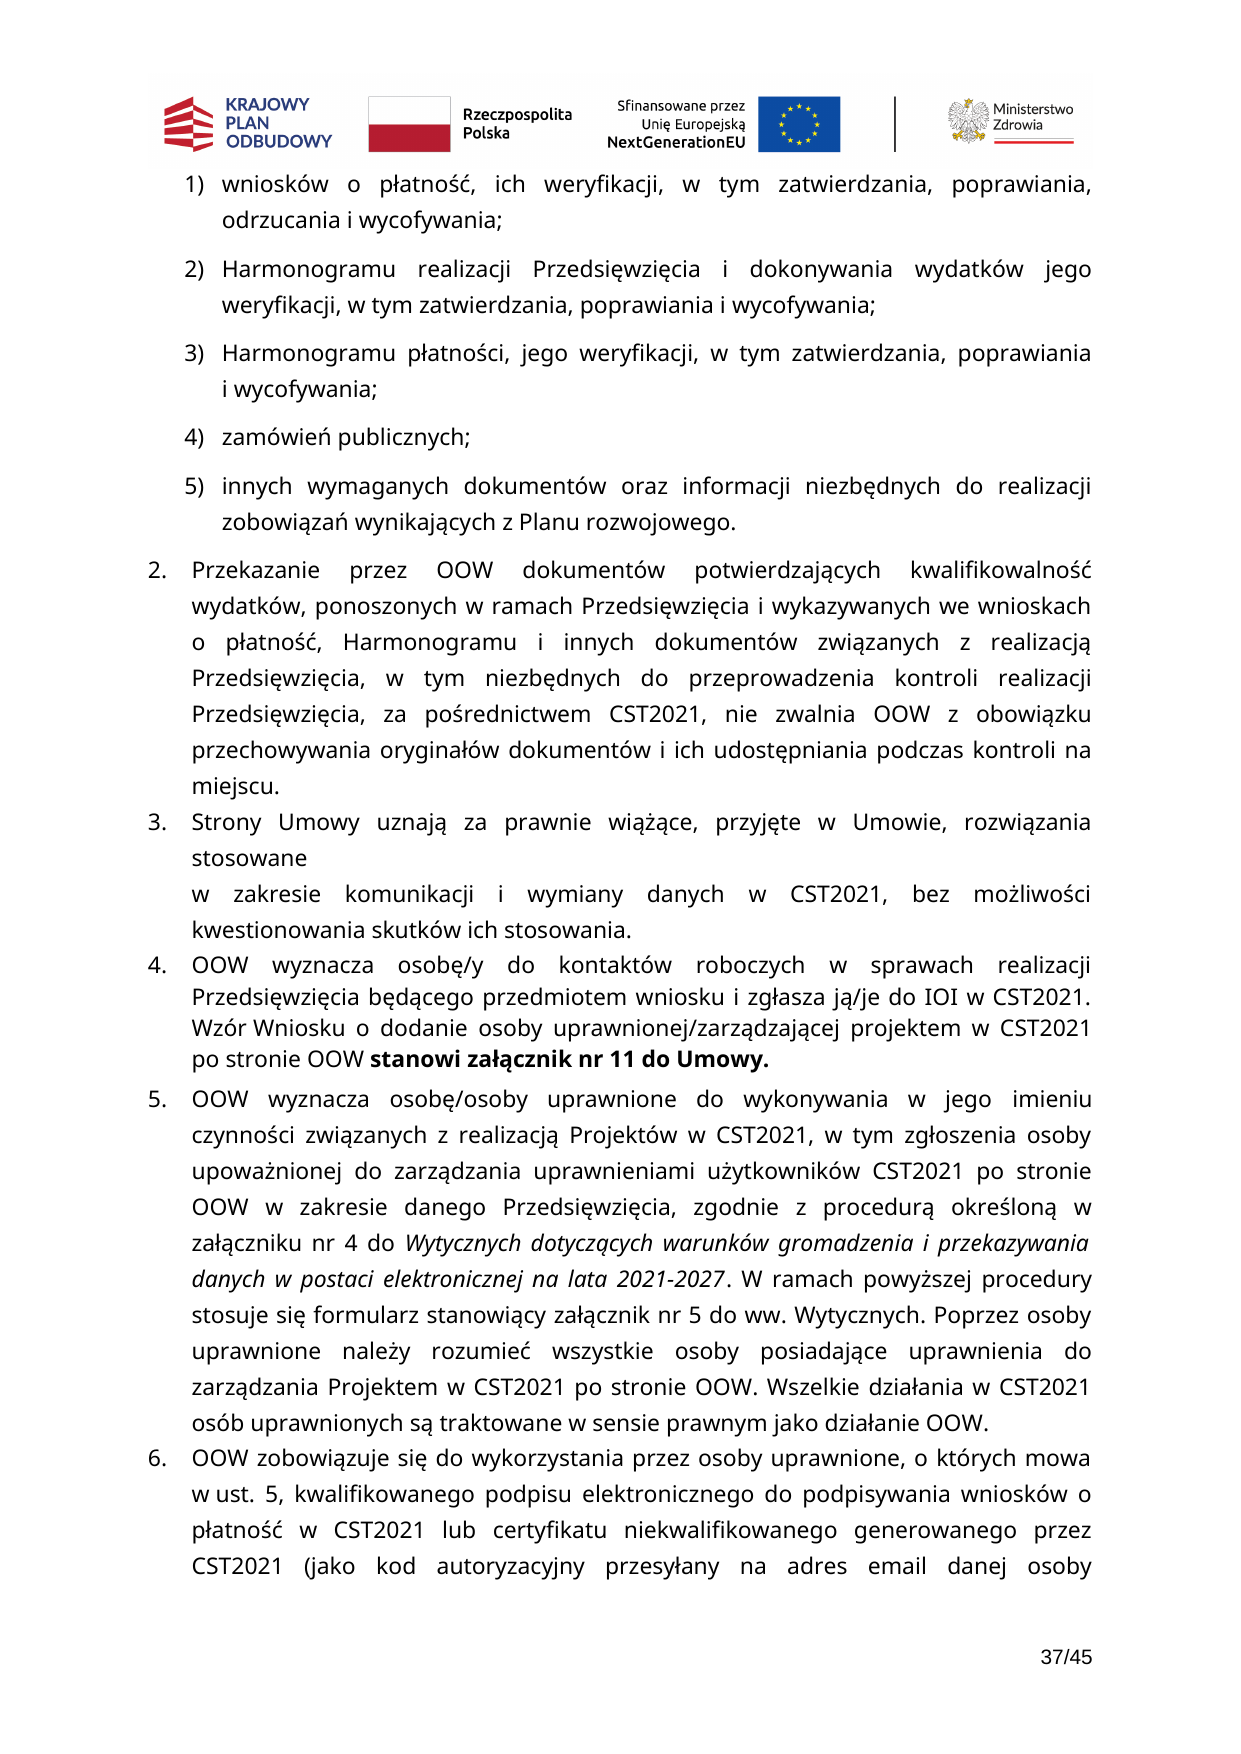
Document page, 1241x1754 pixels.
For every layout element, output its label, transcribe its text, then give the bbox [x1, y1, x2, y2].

list Strony Umowy uznają za prawnie wiążące, przyjęte w Umowie, rozwiązania stosowane w zakresie komunikacji i wymiany danych w CST2021, bez możliwości kwestionowania skutków ich stosowania. [148, 806, 1092, 945]
list zamówień publicznych; [184, 421, 1092, 453]
list Przekazanie przez OOW dokumentów potwierdzających kwalifikowalność wydatków, ponoszonych w ramach Przedsięwzięcia i wykazywanych we wnioskach o płatność, Harmonogramu i innych dokumentów związanych z realizacją Przedsięwzięcia, w tym niezbędnych do przeprowadzenia kontroli realizacji Przedsięwzięcia, za pośrednictwem CST2021, nie zwalnia OOW z obowiązku przechowywania oryginałów dokumentów i ich udostępniania podczas kontroli na miejscu. [148, 554, 1092, 801]
list OOW wyznacza osobę/osoby uprawnione do wykonywania w jego imieniu czynności związanych z realizacją Projektów w CST2021, w tym zgłoszenia osoby upoważnionej do zarządzania uprawnieniami użytkowników CST2021 po stronie OOW w zakresie danego Przedsięwzięcia, zgodnie z procedurą określoną w załączniku nr 4 do Wytycznych dotyczących warunków gromadzenia i przekazywania danych w postaci elektronicznej na lata 2021-2027. W ramach powyższej procedury stosuje się formularz stanowiący załącznik nr 5 do ww. Wytycznych. Poprzez osoby uprawnione należy rozumieć wszystkie osoby posiadające uprawnienia do zarządzania Projektem w CST2021 po stronie OOW. Wszelkie działania w CST2021 osób uprawnionych są traktowane w sensie prawnym jako działanie OOW. [148, 1083, 1092, 1438]
list innych wymaganych dokumentów oraz informacji niezbędnych do realizacji zobowiązań wynikających z Planu rozwojowego. [184, 470, 1092, 537]
list Harmonogramu realizacji Przedsięwzięcia i dokonywania wydatków jego weryfikacji, w tym zatwierdzania, poprawiania i wycofywania; [184, 253, 1092, 320]
picture [147, 73, 1093, 169]
list OOW wyznacza osobę/y do kontaktów roboczych w sprawach realizacji Przedsięwzięcia będącego przedmiotem wniosku i zgłasza ją/je do IOI w CST2021. Wzór Wniosku o dodanie osoby uprawnionej/zarządzającej projektem w CST2021 po stronie OOW stanowi załącznik nr 11 do Umowy. [148, 949, 1092, 1074]
list wniosków o płatność, ich weryfikacji, w tym zatwierdzania, poprawiania, odrzucania i wycofywania; [184, 169, 1092, 235]
list Harmonogramu płatności, jego weryfikacji, w tym zatwierdzania, poprawiania i wycofywania; [184, 337, 1092, 404]
